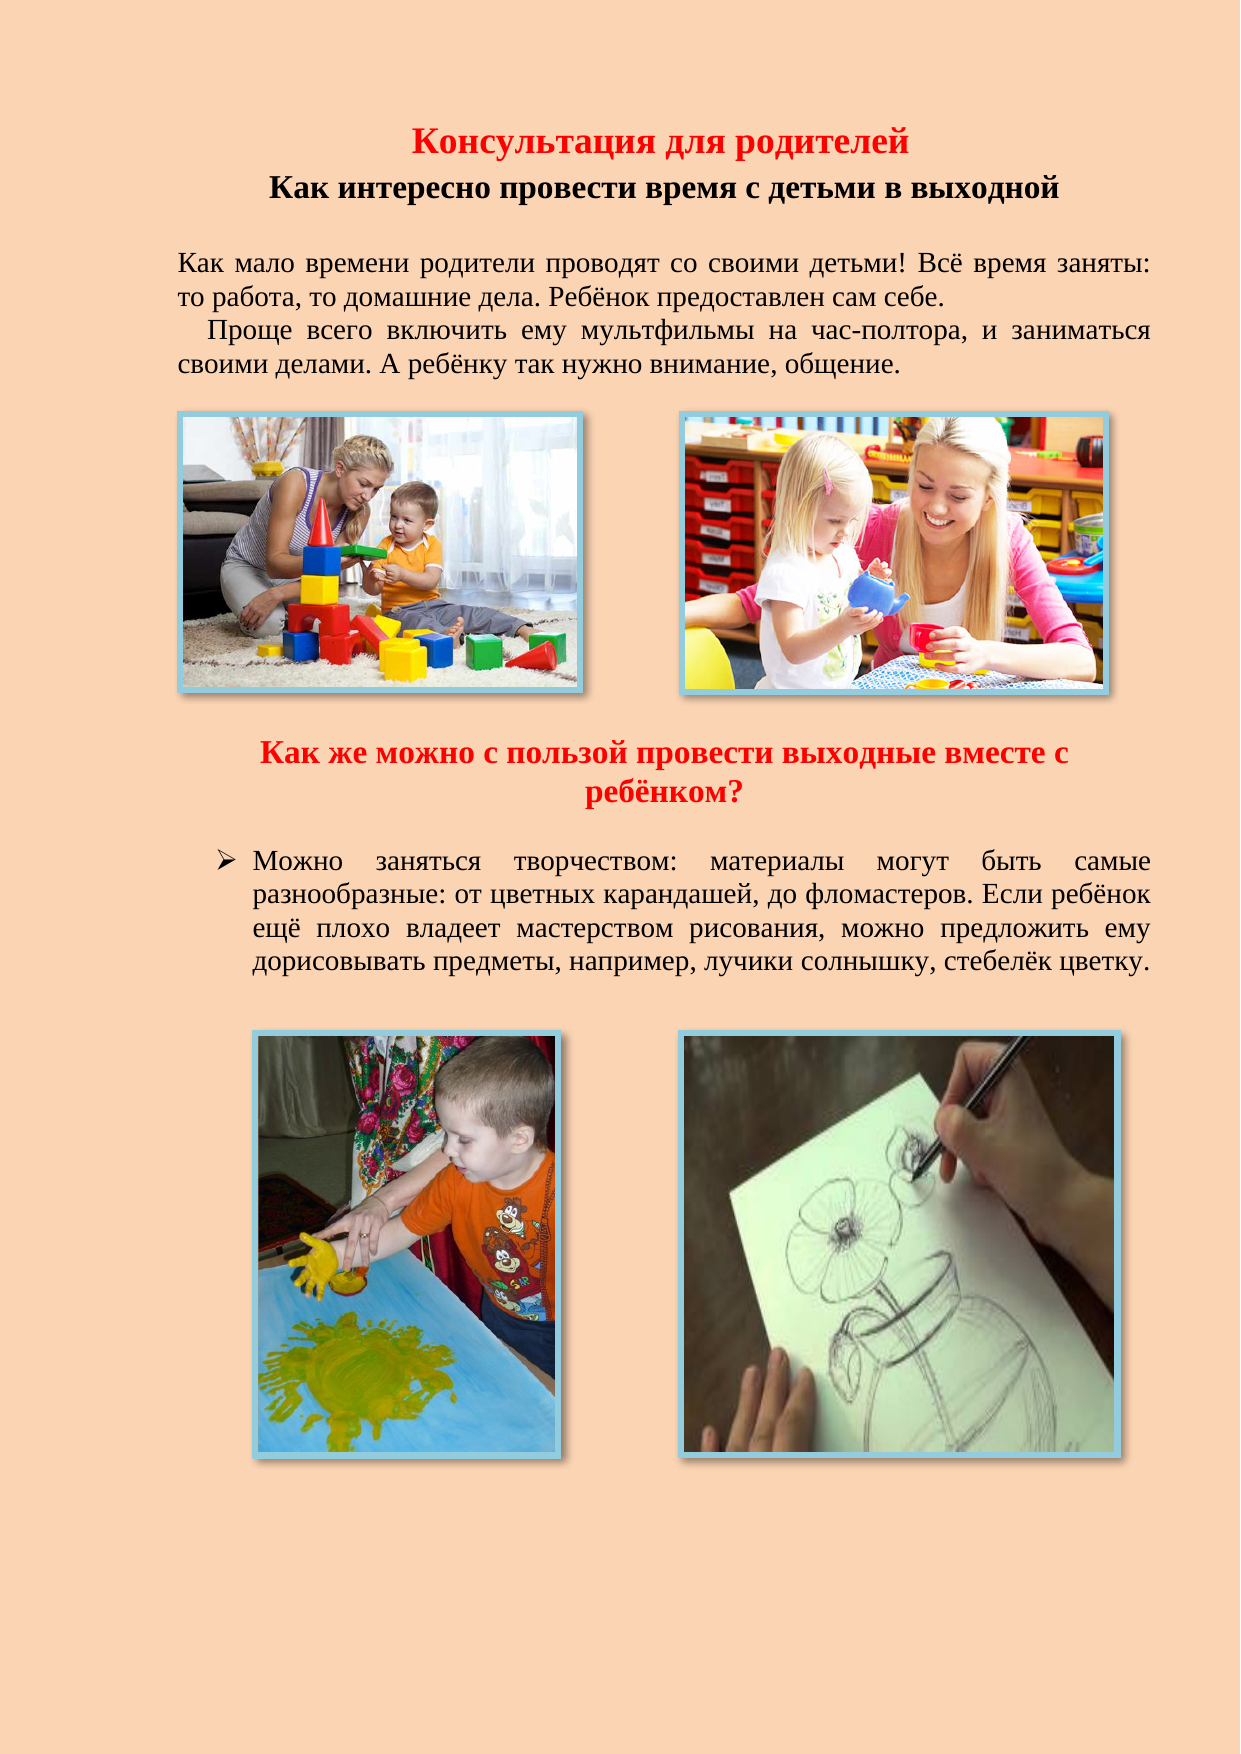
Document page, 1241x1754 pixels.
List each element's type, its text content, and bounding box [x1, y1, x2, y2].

text Как мало времени родители проводят со своими детьми! Всё время заняты: то работа, то домашние дела. Ребёнок предоставлен сам себе. [177, 212, 1152, 312]
picture [684, 1036, 1114, 1452]
text Проще всего включить ему мультфильмы на час-полтора, и заниматься своими делами. А ребёнку так нужно внимание, общение. [177, 312, 1152, 379]
list Можно заняться творчеством: материалы могут быть самые разнообразные: от цветных карандашей, до фломастеров. Если ребёнок ещё плохо владеет мастерством рисования, можно предложить ему дорисовывать предметы, например, лучики солнышку, стебелёк цветку. [215, 843, 1152, 977]
text Консультация для родителей [177, 118, 1152, 161]
picture [183, 417, 577, 687]
picture [258, 1036, 555, 1452]
text Как интересно провести время с детьми в выходной [177, 168, 1152, 206]
text Как же можно с пользой провести выходные вместе с ребёнком? [177, 732, 1152, 809]
picture [685, 417, 1103, 689]
